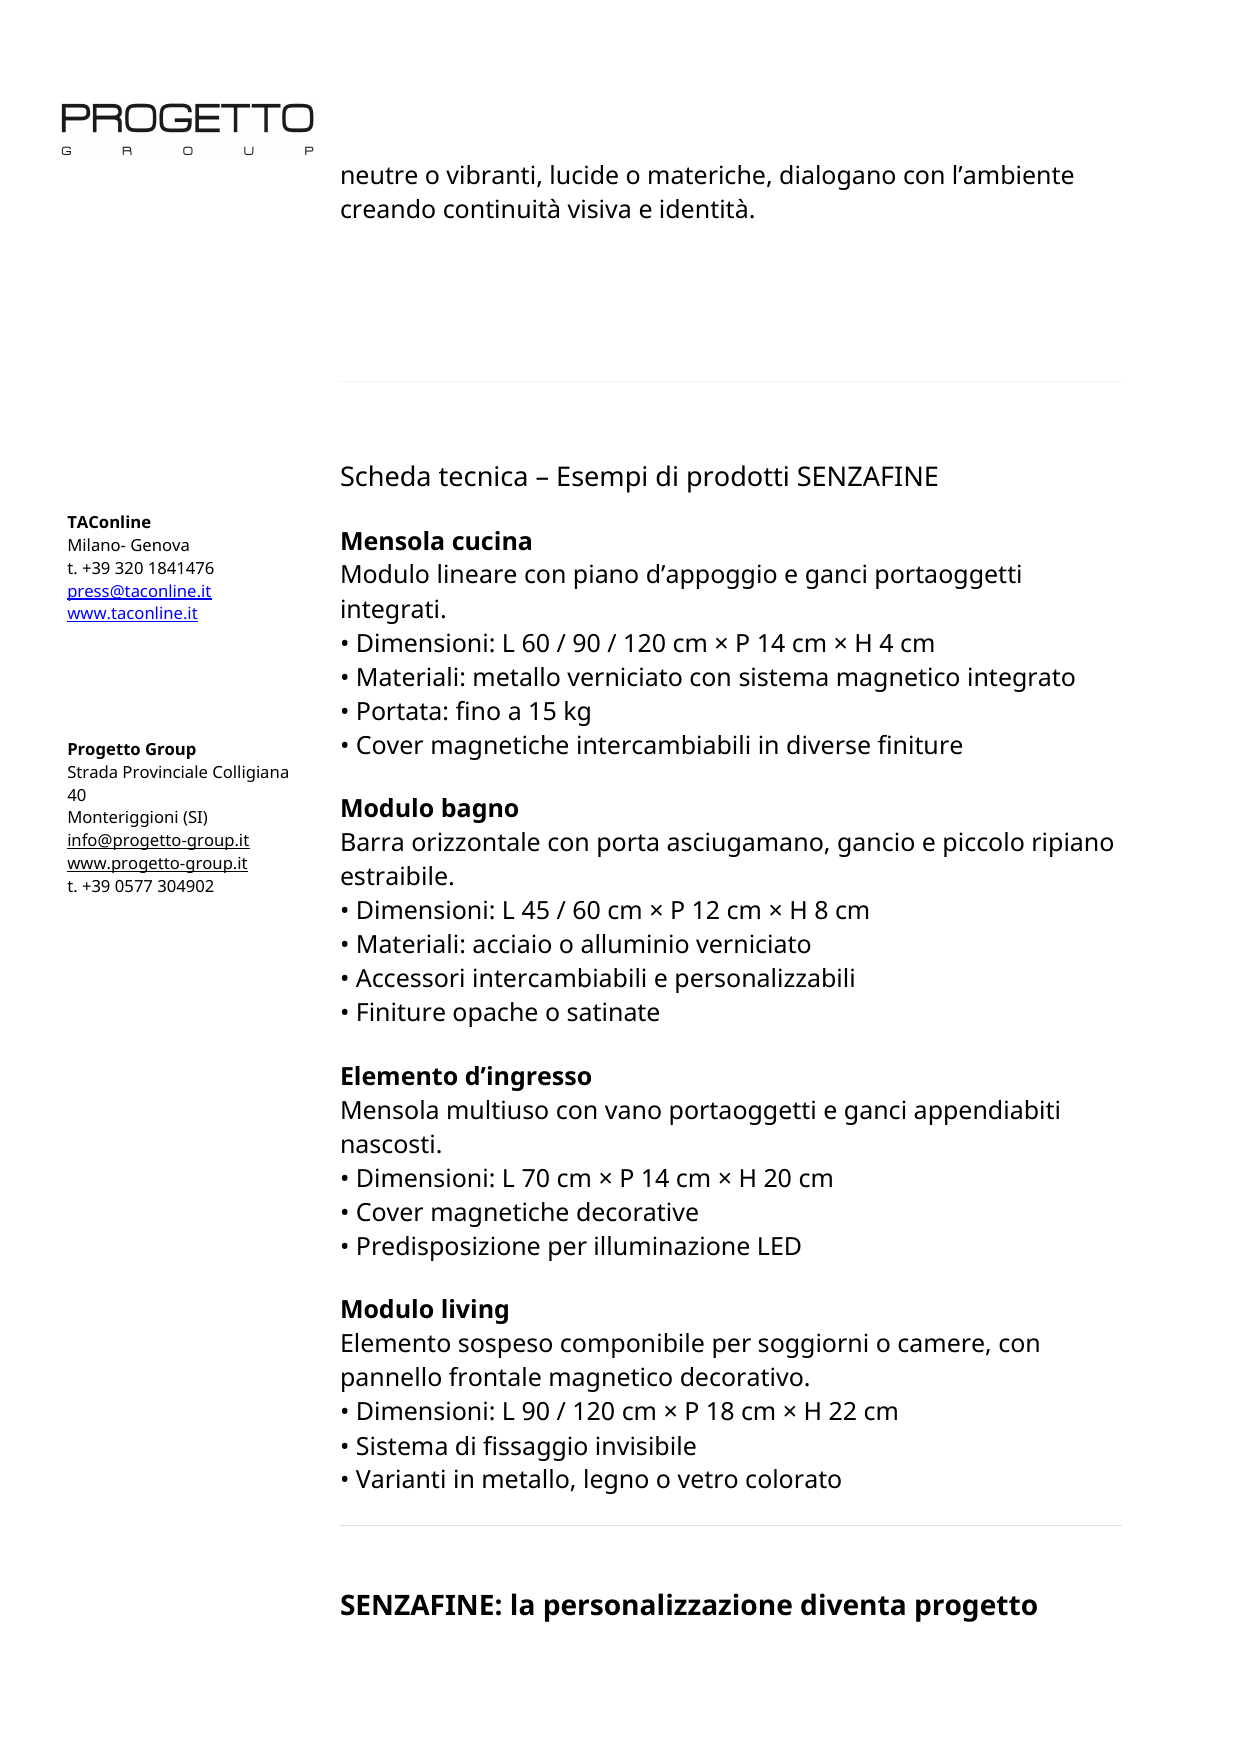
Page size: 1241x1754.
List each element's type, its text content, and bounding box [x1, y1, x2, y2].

text Modulo living Elemento sospeso componibile per soggiorni o camere, con pannello frontale magnetico decorativo. • Dimensioni: L 90 / 120 cm × P 18 cm × H 22 cm • Sistema di fissaggio invisibile • Varianti in metallo, legno o vetro colorato [340, 1292, 1122, 1496]
text Modulo bagno Barra orizzontale con porta asciugamano, gancio e piccolo ripiano estraibile. • Dimensioni: L 45 / 60 cm × P 12 cm × H 8 cm • Materiali: acciaio o alluminio verniciato • Accessori intercambiabili e personalizzabili • Finiture opache o satinate [340, 791, 1122, 1029]
picture [59, 100, 317, 158]
subtitle Scheda tecnica – Esempi di prodotti SENZAFINE [340, 457, 1122, 494]
text Mensola cucina Modulo lineare con piano d’appoggio e ganci portaoggetti integrati. • Dimensioni: L 60 / 90 / 120 cm × P 14 cm × H 4 cm • Materiali: metallo verniciato con sistema magnetico integrato • Portata: fino a 15 kg • Cover magnetiche intercambiabili in diverse finiture [340, 523, 1122, 762]
subtitle SENZAFINE: la personalizzazione diventa progetto [340, 1585, 1122, 1623]
text Elemento d’ingresso Mensola multiuso con vano portaoggetti e ganci appendiabiti nascosti. • Dimensioni: L 70 cm × P 14 cm × H 20 cm • Cover magnetiche decorative • Predisposizione per illuminazione LED [340, 1058, 1122, 1263]
